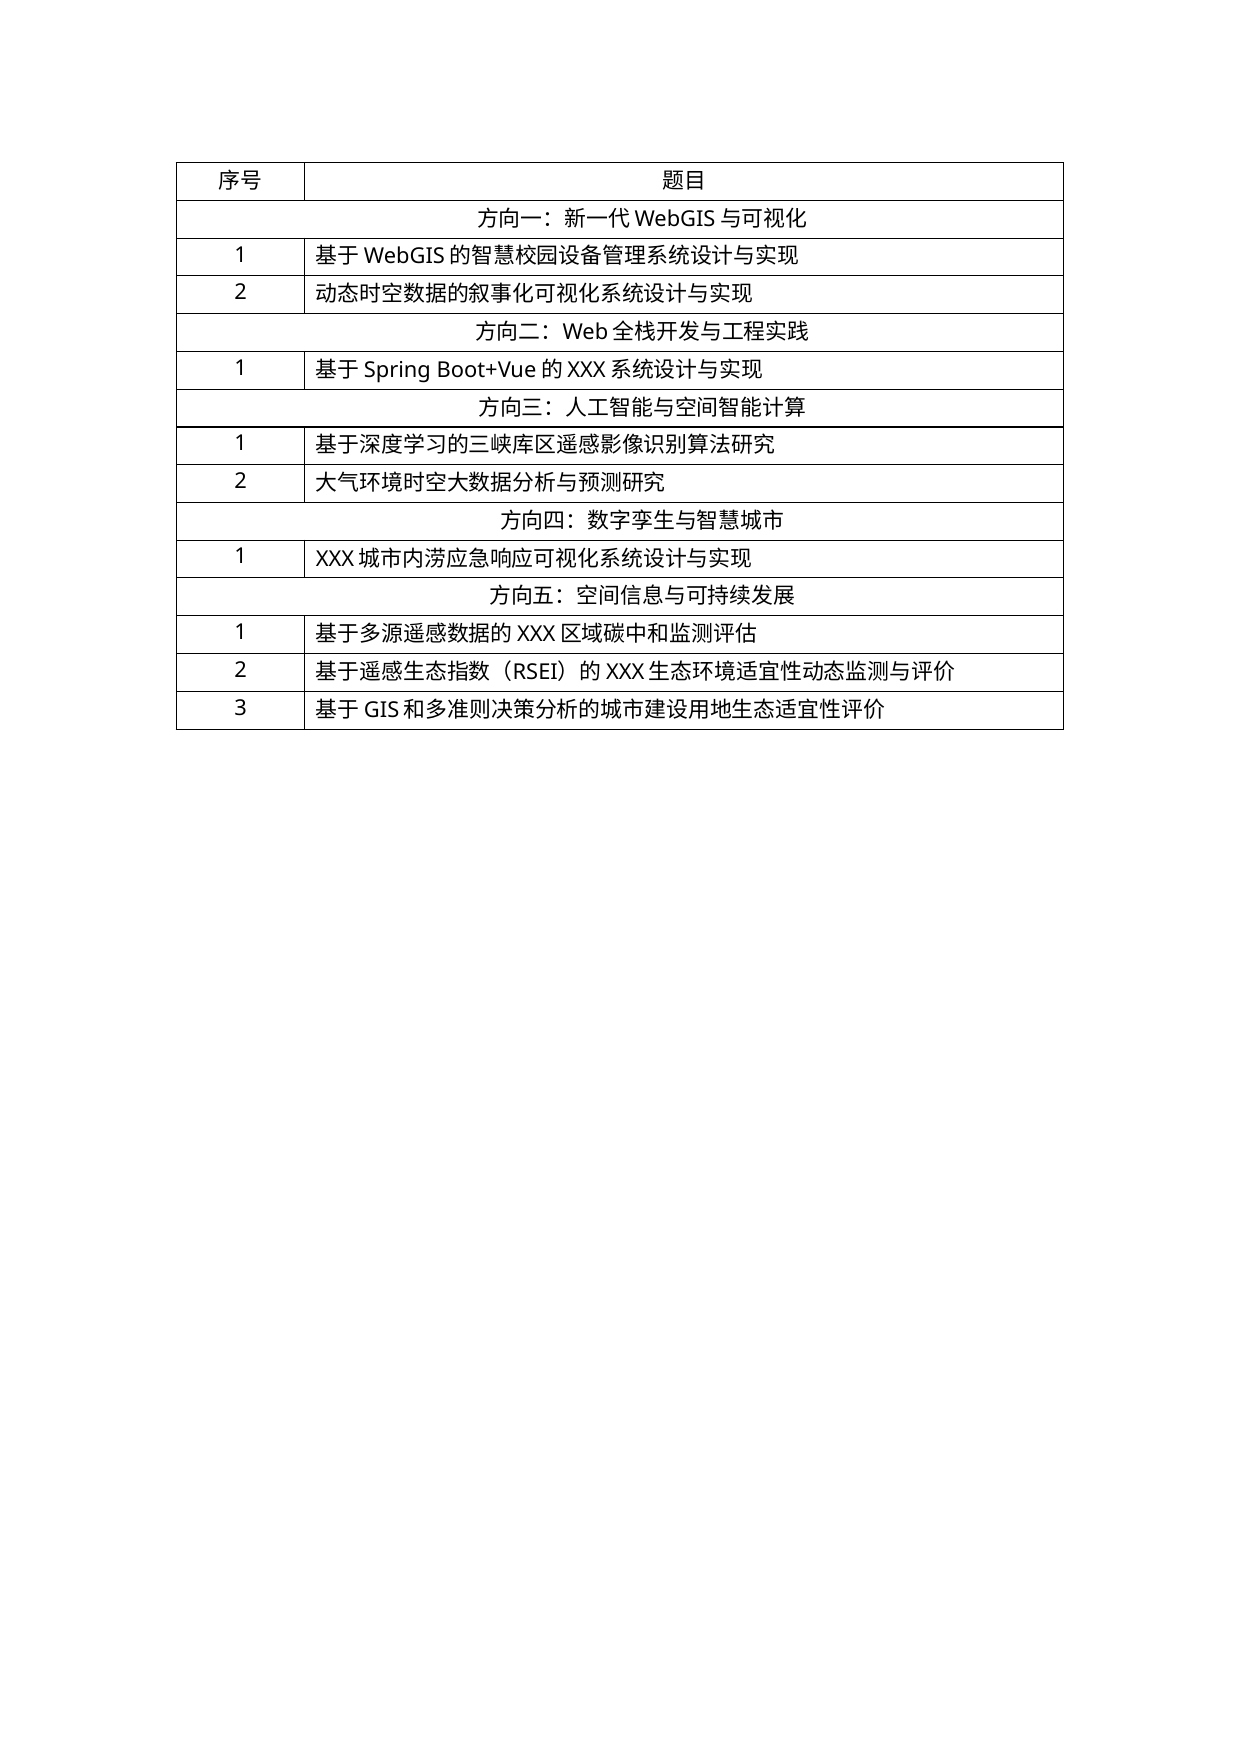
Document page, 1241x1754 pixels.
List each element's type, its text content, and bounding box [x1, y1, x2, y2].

table_cell 方向三：人工智能与空间智能计算 [177, 390, 1063, 426]
table_cell 1 [177, 352, 304, 389]
table_cell 基于Spring Boot+Vue的XXX系统设计与实现 [305, 352, 1063, 389]
table_cell 基于深度学习的三峡库区遥感影像识别算法研究 [305, 428, 1063, 464]
table_cell 方向五：空间信息与可持续发展 [177, 578, 1063, 615]
table_cell 1 [177, 428, 304, 464]
table_cell 2 [177, 654, 304, 691]
table_cell 3 [177, 692, 304, 728]
table_cell 大气环境时空大数据分析与预测研究 [305, 465, 1063, 502]
table_cell 方向四：数字孪生与智慧城市 [177, 503, 1063, 539]
table_cell 2 [177, 276, 304, 313]
table_cell 基于GIS和多准则决策分析的城市建设用地生态适宜性评价 [305, 692, 1063, 728]
table_cell 基于WebGIS的智慧校园设备管理系统设计与实现 [305, 239, 1063, 275]
table_cell 方向一：新一代WebGIS与可视化 [177, 201, 1063, 237]
table_cell XXX城市内涝应急响应可视化系统设计与实现 [305, 541, 1063, 577]
table_header 题目 [305, 163, 1063, 200]
table_cell 1 [177, 541, 304, 577]
table_cell 基于遥感生态指数（RSEI）的XXX生态环境适宜性动态监测与评价 [305, 654, 1063, 691]
table_cell 基于多源遥感数据的XXX区域碳中和监测评估 [305, 616, 1063, 653]
table_cell 1 [177, 616, 304, 653]
table_cell 方向二：Web全栈开发与工程实践 [177, 314, 1063, 351]
table_cell 动态时空数据的叙事化可视化系统设计与实现 [305, 276, 1063, 313]
table_cell 2 [177, 465, 304, 502]
table_header 序号 [177, 163, 304, 200]
table_cell 1 [177, 239, 304, 275]
